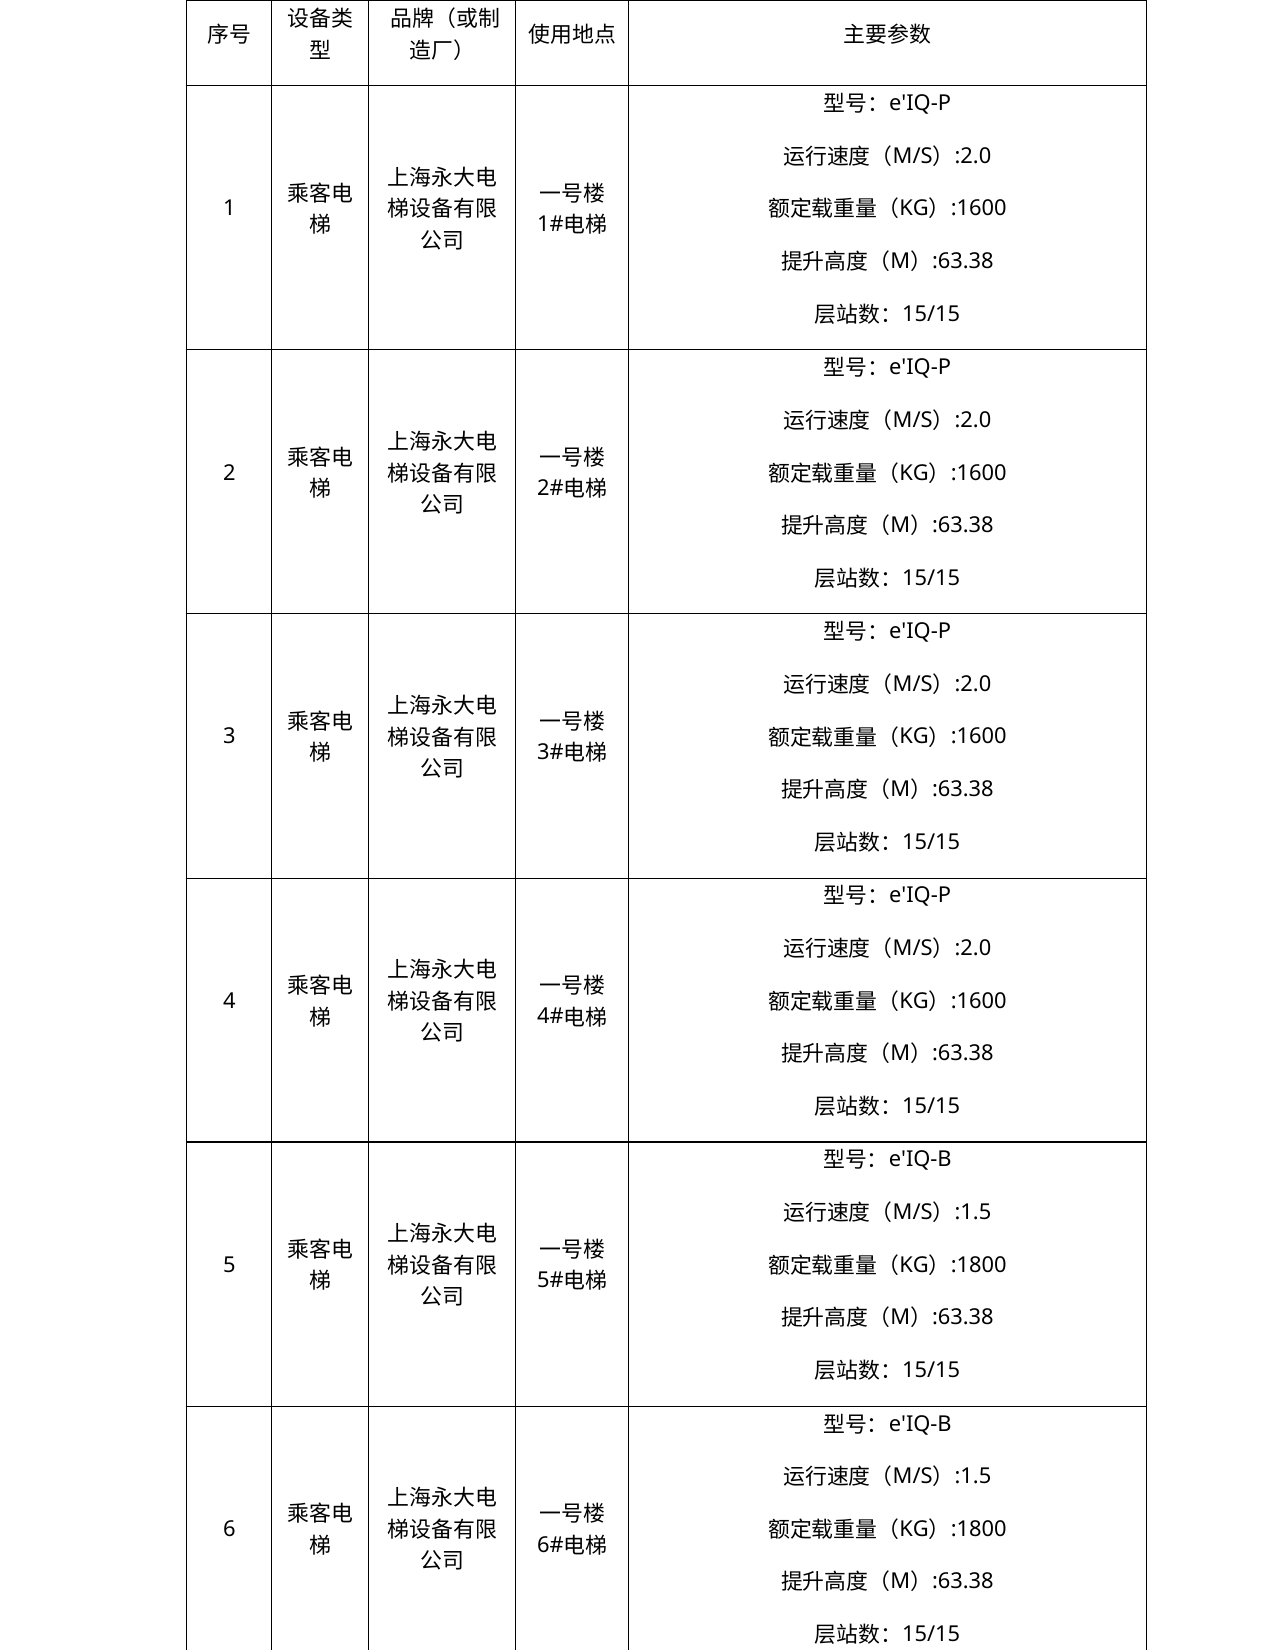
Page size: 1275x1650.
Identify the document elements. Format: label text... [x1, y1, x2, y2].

table_cell 乘客电梯 [272, 1143, 368, 1406]
table_cell 乘客电梯 [272, 86, 368, 349]
table_header 使用地点 [516, 1, 628, 85]
table_cell 2 [187, 350, 271, 613]
table_cell 型号：e'IQ-P 运行速度（M/S）:2.0 额定载重量（KG）:1600 提升高度（M）:63.38 层站数：15/15 [629, 86, 1146, 349]
table_cell 型号：e'IQ-B 运行速度（M/S）:1.5 额定载重量（KG）:1800 提升高度（M）:63.38 层站数：15/15 [629, 1143, 1146, 1406]
table_cell 乘客电梯 [272, 1407, 368, 1650]
table_cell 型号：e'IQ-P 运行速度（M/S）:2.0 额定载重量（KG）:1600 提升高度（M）:63.38 层站数：15/15 [629, 350, 1146, 613]
table_cell 型号：e'IQ-P 运行速度（M/S）:2.0 额定载重量（KG）:1600 提升高度（M）:63.38 层站数：15/15 [629, 879, 1146, 1141]
table_cell 上海永大电梯设备有限公司 [369, 86, 515, 349]
table_cell 上海永大电梯设备有限公司 [369, 1407, 515, 1650]
table_header 主要参数 [629, 1, 1146, 85]
table_cell 3 [187, 614, 271, 877]
table_cell 乘客电梯 [272, 879, 368, 1141]
table_cell 乘客电梯 [272, 350, 368, 613]
table_cell 乘客电梯 [272, 614, 368, 877]
table_cell 上海永大电梯设备有限公司 [369, 614, 515, 877]
table_cell 一号楼6#电梯 [516, 1407, 628, 1650]
table_cell 型号：e'IQ-B 运行速度（M/S）:1.5 额定载重量（KG）:1800 提升高度（M）:63.38 层站数：15/15 [629, 1407, 1146, 1650]
table_cell 5 [187, 1143, 271, 1406]
table_cell 4 [187, 879, 271, 1141]
table_cell 6 [187, 1407, 271, 1650]
table_cell 一号楼4#电梯 [516, 879, 628, 1141]
table_cell 一号楼3#电梯 [516, 614, 628, 877]
table_header 品牌（或制造厂） [369, 1, 515, 85]
table_header 序号 [187, 1, 271, 85]
table_cell 上海永大电梯设备有限公司 [369, 879, 515, 1141]
table_cell 型号：e'IQ-P 运行速度（M/S）:2.0 额定载重量（KG）:1600 提升高度（M）:63.38 层站数：15/15 [629, 614, 1146, 877]
table_cell 1 [187, 86, 271, 349]
table_cell 一号楼2#电梯 [516, 350, 628, 613]
table_header 设备类型 [272, 1, 368, 85]
table_cell 一号楼5#电梯 [516, 1143, 628, 1406]
table_cell 上海永大电梯设备有限公司 [369, 350, 515, 613]
table_cell 一号楼1#电梯 [516, 86, 628, 349]
table_cell 上海永大电梯设备有限公司 [369, 1143, 515, 1406]
